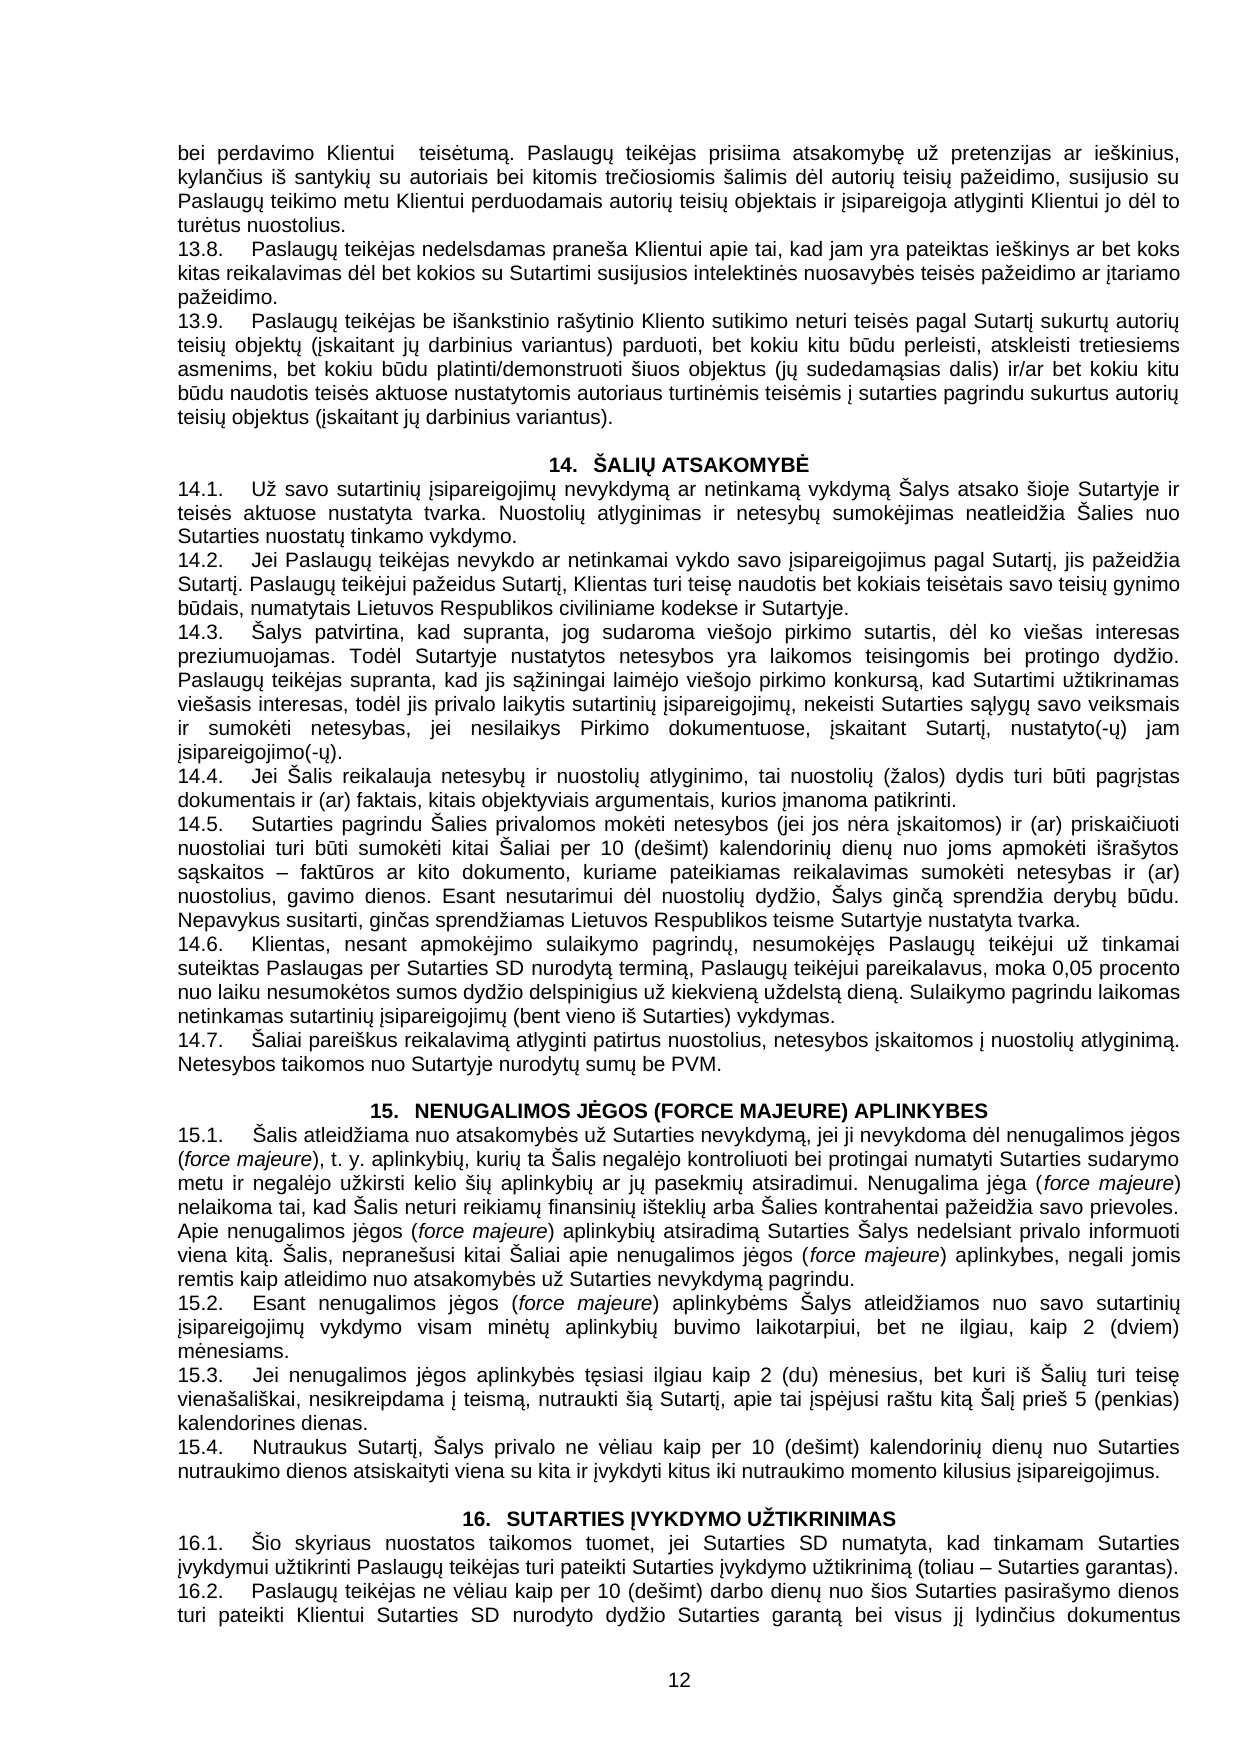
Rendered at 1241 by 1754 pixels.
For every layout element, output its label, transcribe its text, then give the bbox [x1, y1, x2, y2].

list Šalis atleidžiama nuo atsakomybės už Sutarties nevykdymą, jei ji nevykdoma dėl nenugalimos jėgos (force majeure), t. y. aplinkybių, kurių ta Šalis negalėjo kontroliuoti bei protingai numatyti Sutarties sudarymo metu ir negalėjo užkirsti kelio šių aplinkybių ar jų pasekmių atsiradimui. Nenugalima jėga (force majeure) nelaikoma tai, kad Šalis neturi reikiamų finansinių išteklių arba Šalies kontrahentai pažeidžia savo prievoles. Apie nenugalimos jėgos (force majeure) aplinkybių atsiradimą Sutarties Šalys nedelsiant privalo informuoti viena kitą. Šalis, nepranešusi kitai Šaliai apie nenugalimos jėgos (force majeure) aplinkybes, negali jomis remtis kaip atleidimo nuo atsakomybės už Sutarties nevykdymą pagrindu. [177, 1123, 1181, 1291]
list NENUGALIMOS JĖGOS (FORCE MAJEURE) APLINKYBES [177, 1099, 1181, 1123]
list Šaliai pareiškus reikalavimą atlyginti patirtus nuostolius, netesybos įskaitomos į nuostolių atlyginimą. Netesybos taikomos nuo Sutartyje nurodytų sumų be PVM. [177, 1027, 1181, 1075]
list Paslaugų teikėjas nedelsdamas praneša Klientui apie tai, kad jam yra pateiktas ieškinys ar bet koks kitas reikalavimas dėl bet kokios su Sutartimi susijusios intelektinės nuosavybės teisės pažeidimo ar įtariamo pažeidimo. [177, 237, 1181, 309]
list Jei nenugalimos jėgos aplinkybės tęsiasi ilgiau kaip 2 (du) mėnesius, bet kuri iš Šalių turi teisę vienašališkai, nesikreipdama į teismą, nutraukti šią Sutartį, apie tai įspėjusi raštu kitą Šalį prieš 5 (penkias) kalendorines dienas. [177, 1363, 1181, 1435]
list Šalys patvirtina, kad supranta, jog sudaroma viešojo pirkimo sutartis, dėl ko viešas interesas preziumuojamas. Todėl Sutartyje nustatytos netesybos yra laikomos teisingomis bei protingo dydžio. Paslaugų teikėjas supranta, kad jis sąžiningai laimėjo viešojo pirkimo konkursą, kad Sutartimi užtikrinamas viešasis interesas, todėl jis privalo laikytis sutartinių įsipareigojimų, nekeisti Sutarties sąlygų savo veiksmais ir sumokėti netesybas, jei nesilaikys Pirkimo dokumentuose, įskaitant Sutartį, nustatyto(-ų) jam įsipareigojimo(-ų). [177, 620, 1181, 764]
list ŠALIŲ ATSAKOMYBĖ [177, 452, 1181, 476]
list Jei Šalis reikalauja netesybų ir nuostolių atlyginimo, tai nuostolių (žalos) dydis turi būti pagrįstas dokumentais ir (ar) faktais, kitais objektyviais argumentais, kurios įmanoma patikrinti. [177, 764, 1181, 812]
list Klientas, nesant apmokėjimo sulaikymo pagrindų, nesumokėjęs Paslaugų teikėjui už tinkamai suteiktas Paslaugas per Sutarties SD nurodytą terminą, Paslaugų teikėjui pareikalavus, moka 0,05 procento nuo laiku nesumokėtos sumos dydžio delspinigius už kiekvieną uždelstą dieną. Sulaikymo pagrindu laikomas netinkamas sutartinių įsipareigojimų (bent vieno iš Sutarties) vykdymas. [177, 932, 1181, 1027]
subtitle SUTARTIES ĮVYKDYMO UŽTIKRINIMAS [177, 1507, 1181, 1531]
list Šio skyriaus nuostatos taikomos tuomet, jei Sutarties SD numatyta, kad tinkamam Sutarties įvykdymui užtikrinti Paslaugų teikėjas turi pateikti Sutarties įvykdymo užtikrinimą (toliau – Sutarties garantas). [177, 1531, 1181, 1578]
list Paslaugų teikėjas be išankstinio rašytinio Kliento sutikimo neturi teisės pagal Sutartį sukurtų autorių teisių objektų (įskaitant jų darbinius variantus) parduoti, bet kokiu kitu būdu perleisti, atskleisti tretiesiems asmenims, bet kokiu būdu platinti/demonstruoti šiuos objektus (jų sudedamąsias dalis) ir/ar bet kokiu kitu būdu naudotis teisės aktuose nustatytomis autoriaus turtinėmis teisėmis į sutarties pagrindu sukurtus autorių teisių objektus (įskaitant jų darbinius variantus). [177, 309, 1181, 428]
list Už savo sutartinių įsipareigojimų nevykdymą ar netinkamą vykdymą Šalys atsako šioje Sutartyje ir teisės aktuose nustatyta tvarka. Nuostolių atlyginimas ir netesybų sumokėjimas neatleidžia Šalies nuo Sutarties nuostatų tinkamo vykdymo. [177, 476, 1181, 548]
list Esant nenugalimos jėgos (force majeure) aplinkybėms Šalys atleidžiamos nuo savo sutartinių įsipareigojimų vykdymo visam minėtų aplinkybių buvimo laikotarpiui, bet ne ilgiau, kaip 2 (dviem) mėnesiams. [177, 1291, 1181, 1363]
list Jei Paslaugų teikėjas nevykdo ar netinkamai vykdo savo įsipareigojimus pagal Sutartį, jis pažeidžia Sutartį. Paslaugų teikėjui pažeidus Sutartį, Klientas turi teisę naudotis bet kokiais teisėtais savo teisių gynimo būdais, numatytais Lietuvos Respublikos civiliniame kodekse ir Sutartyje. [177, 548, 1181, 620]
list Sutarties pagrindu Šalies privalomos mokėti netesybos (jei jos nėra įskaitomos) ir (ar) priskaičiuoti nuostoliai turi būti sumokėti kitai Šaliai per 10 (dešimt) kalendorinių dienų nuo joms apmokėti išrašytos sąskaitos – faktūros ar kito dokumento, kuriame pateikiamas reikalavimas sumokėti netesybas ir (ar) nuostolius, gavimo dienos. Esant nesutarimui dėl nuostolių dydžio, Šalys ginčą sprendžia derybų būdu. Nepavykus susitarti, ginčas sprendžiamas Lietuvos Respublikos teisme Sutartyje nustatyta tvarka. [177, 812, 1181, 932]
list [177, 141, 1181, 237]
list Nutraukus Sutartį, Šalys privalo ne vėliau kaip per 10 (dešimt) kalendorinių dienų nuo Sutarties nutraukimo dienos atsiskaityti viena su kita ir įvykdyti kitus iki nutraukimo momento kilusius įsipareigojimus. [177, 1435, 1181, 1483]
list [177, 1578, 1181, 1626]
